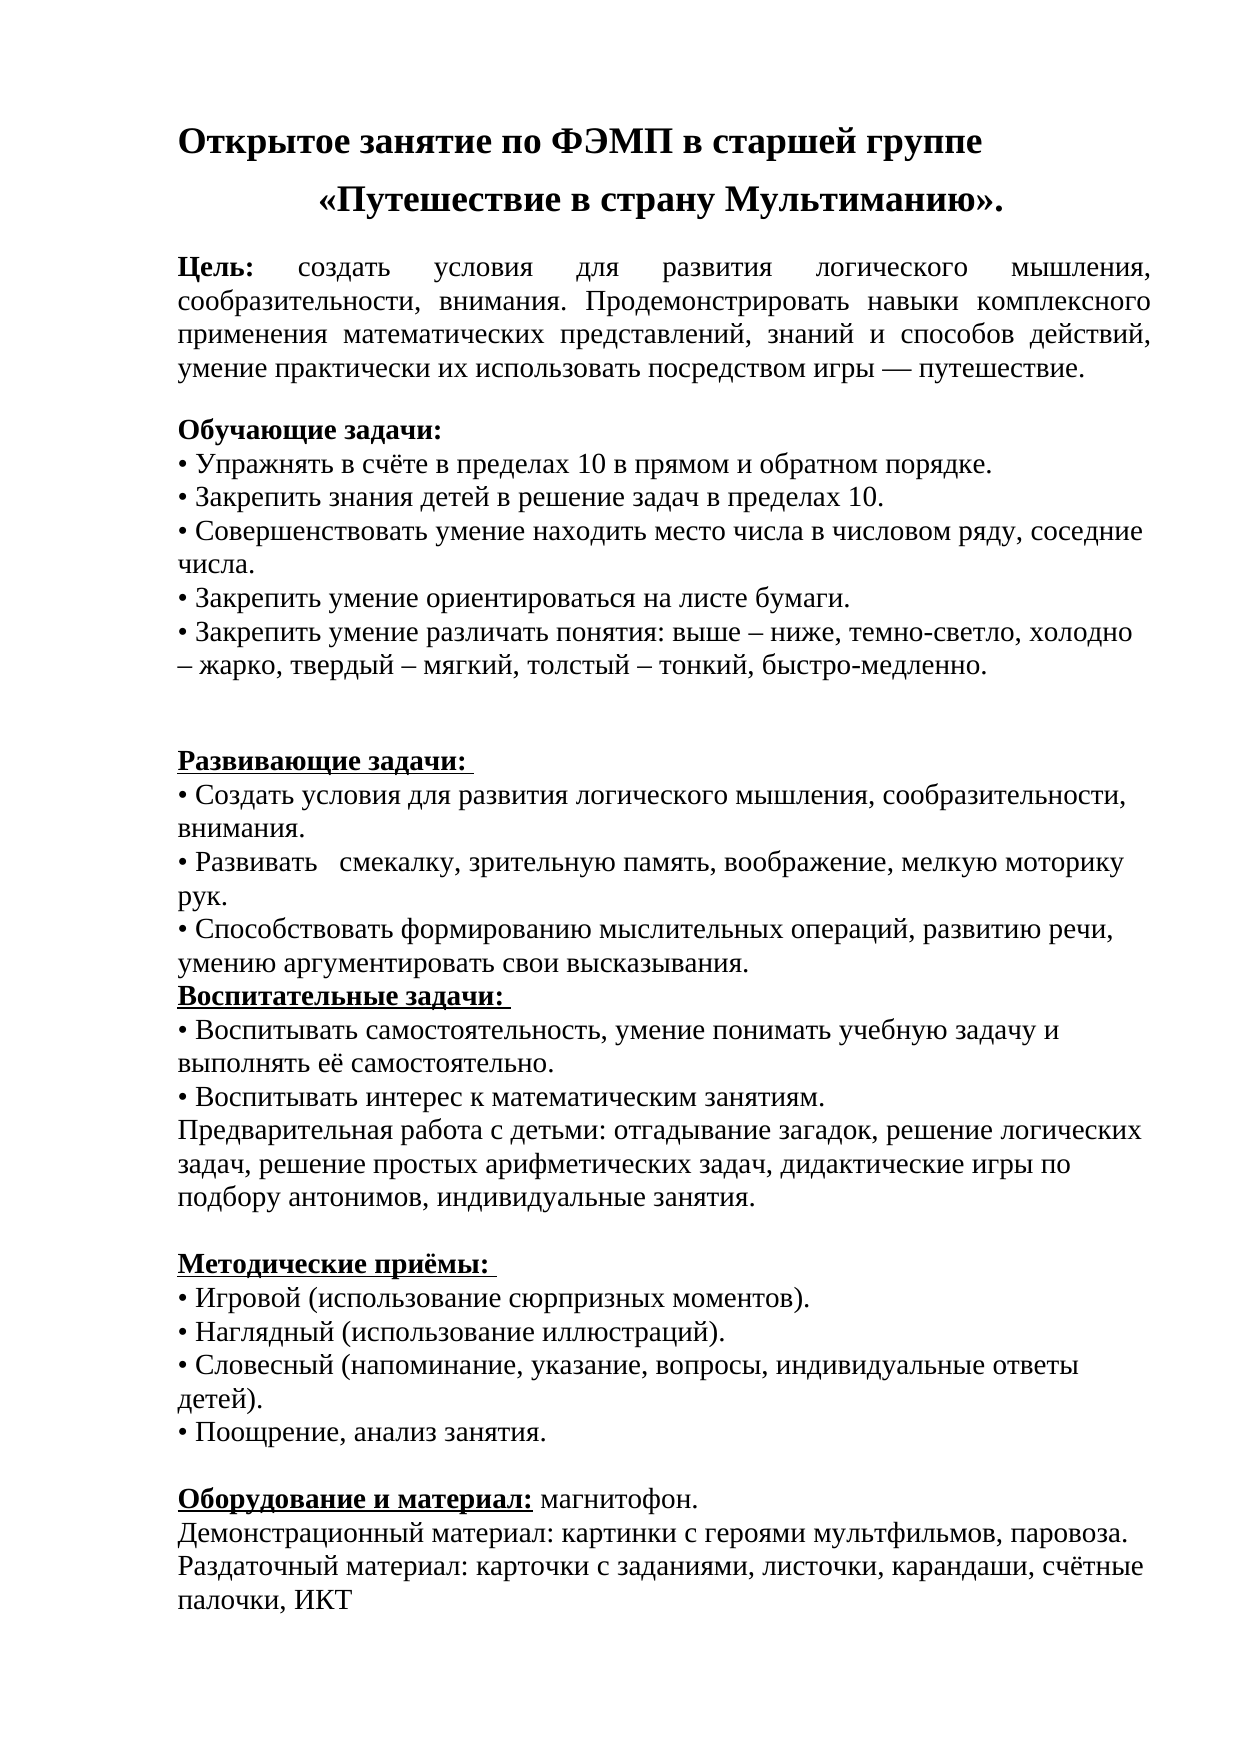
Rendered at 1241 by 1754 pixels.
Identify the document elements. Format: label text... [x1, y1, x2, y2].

text Открытое занятие по ФЭМП в старшей группе [177, 118, 1152, 161]
text Раздаточный материал: карточки с заданиями, листочки, карандаши, счётные палочки, ИКТ [177, 1548, 1152, 1616]
text Оборудование и материал: магнитофон. Демонстрационный материал: картинки с героями мультфильмов, паровоза. [177, 1448, 1152, 1548]
text Цель: создать условия для развития логического мышления, сообразительности, внимания. Продемонстрировать навыки комплексного применения математических представлений, знаний и способов действий, умение практически их использовать посредством игры — путешествие. [177, 249, 1152, 383]
text «Путешествие в страну Мультиманию». [177, 177, 1152, 220]
text Обучающие задачи: • Упражнять в счёте в пределах 10 в прямом и обратном порядке. • Закрепить знания детей в решение задач в пределах 10. • Совершенствовать умение находить место числа в числовом ряду, соседние числа. • Закрепить умение ориентироваться на листе бумаги. • Закрепить умение различать понятия: выше – ниже, темно-светло, холодно – жарко, твердый – мягкий, толстый – тонкий, быстро-медленно. [177, 412, 1152, 681]
text Развивающие задачи: • Создать условия для развития логического мышления, сообразительности, внимания. • Развивать смекалку, зрительную память, воображение, мелкую моторику рук. • Способствовать формированию мыслительных операций, развитию речи, умению аргументировать свои высказывания. [177, 710, 1152, 978]
text Воспитательные задачи: • Воспитывать самостоятельность, умение понимать учебную задачу и выполнять её самостоятельно. • Воспитывать интерес к математическим занятиям. Предварительная работа с детьми: отгадывание загадок, решение логических задач, решение простых арифметических задач, дидактические игры по подбору антонимов, индивидуальные занятия. Методические приёмы: • Игровой (использование сюрпризных моментов). • Наглядный (использование иллюстраций). • Словесный (напоминание, указание, вопросы, индивидуальные ответы детей). • Поощрение, анализ занятия. [177, 978, 1152, 1448]
